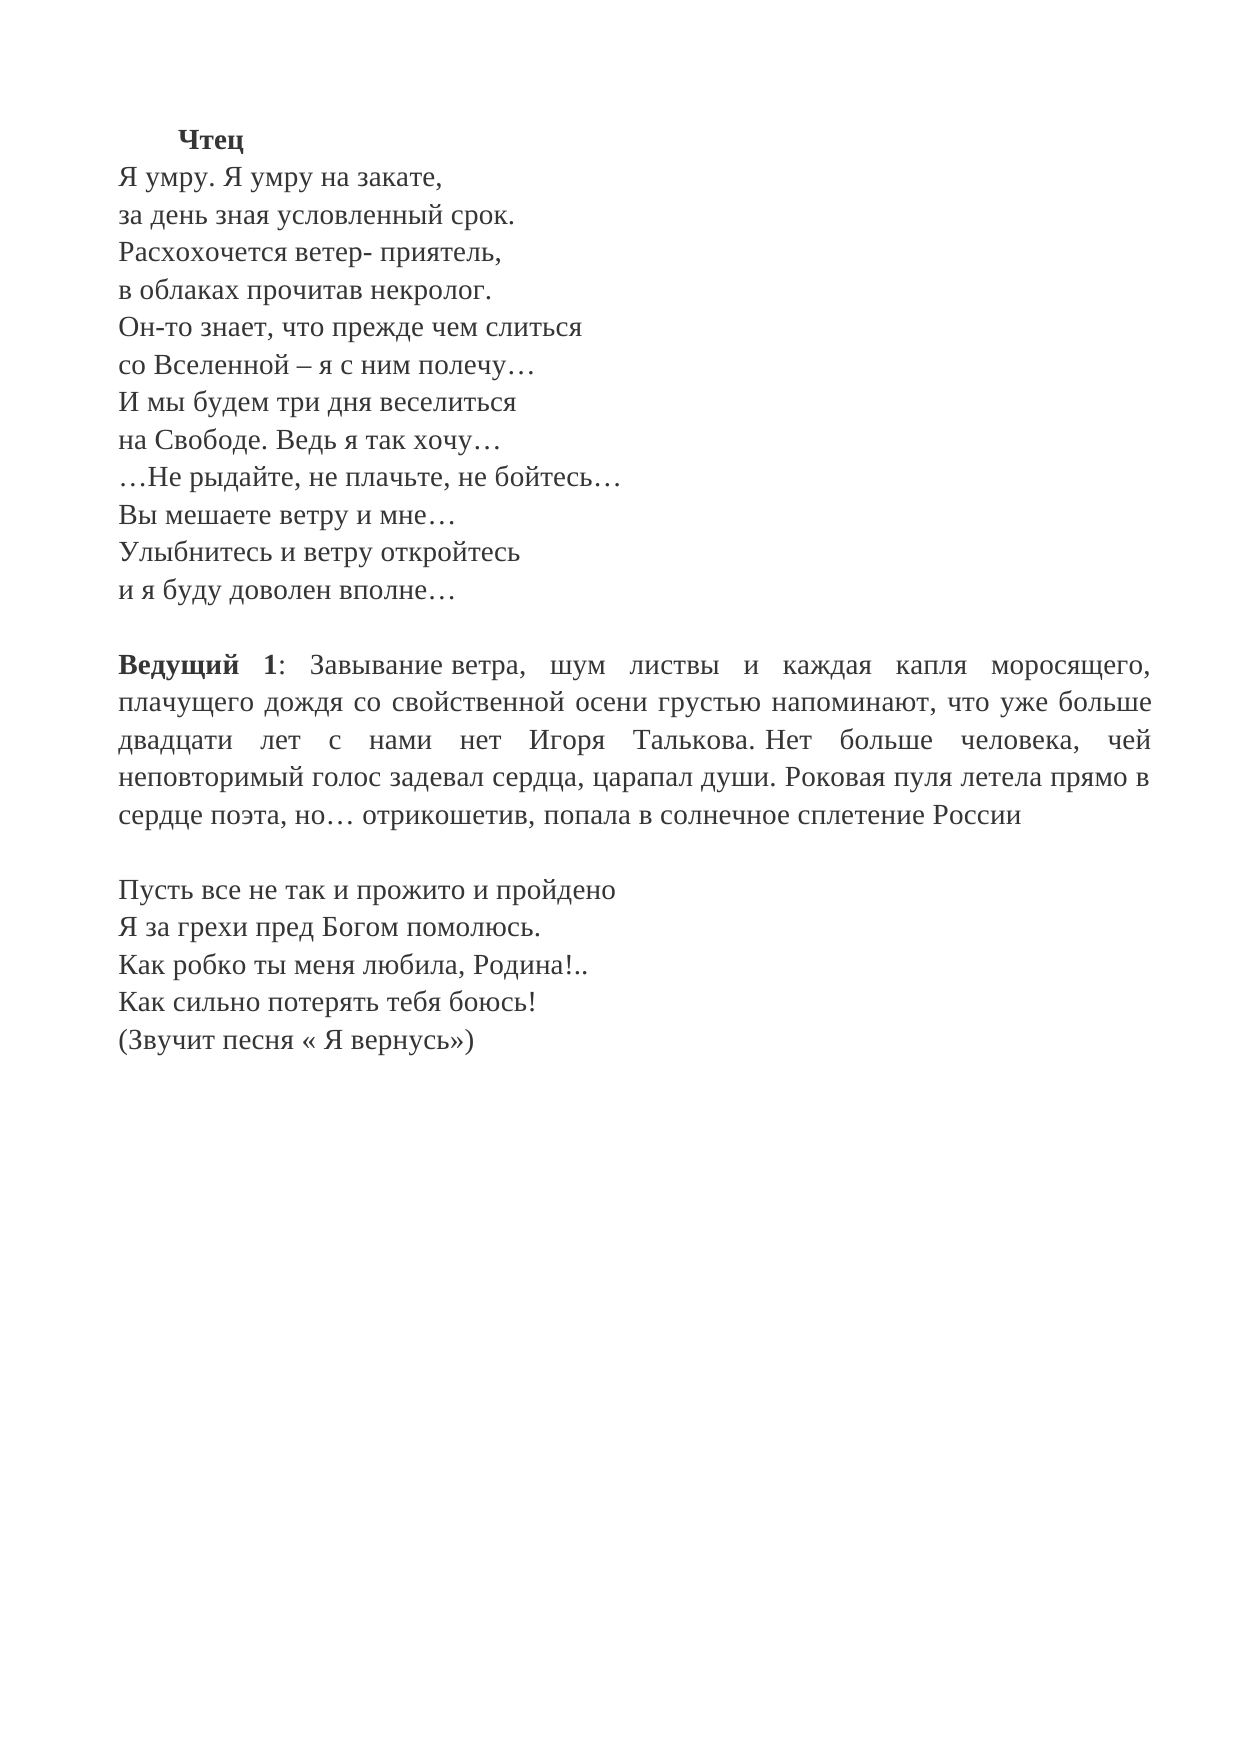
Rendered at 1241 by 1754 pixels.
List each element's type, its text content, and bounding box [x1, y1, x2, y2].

text Пусть все не так и прожито и пройдено [118, 868, 1152, 906]
text Он-то знает, что прежде чем слиться [118, 306, 1152, 343]
text Расхохочется ветер- приятель, [118, 231, 1152, 268]
text …Не рыдайте, не плачьте, не бойтесь… [118, 456, 1152, 493]
text и я буду доволен вполне… [118, 568, 1152, 606]
text Как робко ты меня любила, Родина!.. [118, 943, 1152, 981]
text Я за грехи пред Богом помолюсь. [118, 906, 1152, 943]
text Как сильно потерять тебя боюсь! [118, 981, 1152, 1018]
text на Свободе. Ведь я так хочу… [118, 418, 1152, 456]
text в облаках прочитав некролог. [118, 268, 1152, 306]
text Чтец [118, 118, 1152, 156]
text за день зная условленный срок. [118, 193, 1152, 231]
text И мы будем три дня веселиться [118, 381, 1152, 418]
text со Вселенной – я с ним полечу… [118, 343, 1152, 381]
text (Звучит песня « Я вернусь») [118, 1018, 1152, 1056]
text Вы мешаете ветру и мне… [118, 493, 1152, 531]
text Я умру. Я умру на закате, [118, 156, 1152, 193]
text Улыбнитесь и ветру откройтесь [118, 531, 1152, 568]
text Ведущий 1: Завывание ветра, шум листвы и каждая капля моросящего, плачущего дождя со свойственной осени грустью напоминают, что уже больше двадцати лет с нами нет Игоря Талькова. Нет больше человека, чей неповторимый голос задевал сердца, царапал души. Роковая пуля летела прямо в сердце поэта, но… отрикошетив, попала в солнечное сплетение России [118, 643, 1152, 831]
